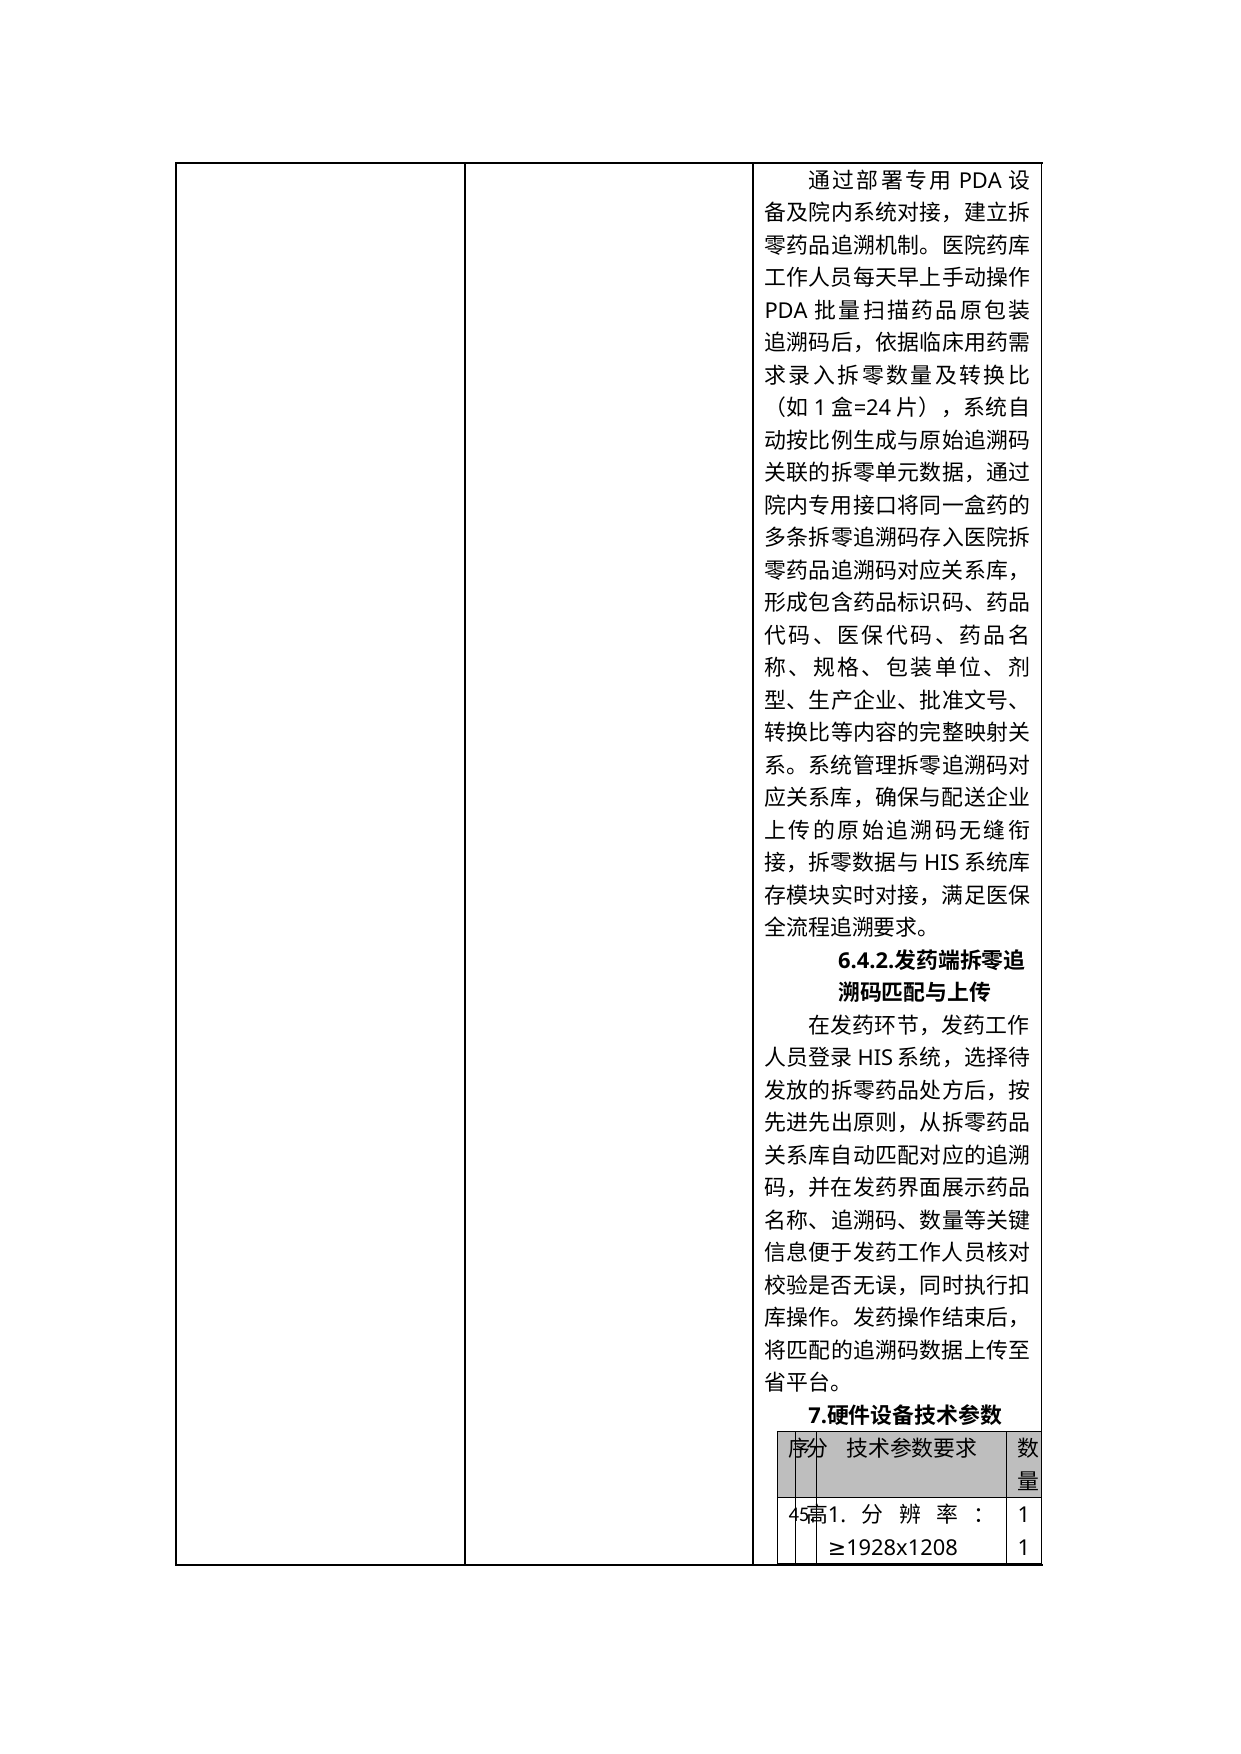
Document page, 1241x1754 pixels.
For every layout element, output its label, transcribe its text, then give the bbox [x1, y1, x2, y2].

table_cell 1 [177, 164, 464, 1564]
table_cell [754, 164, 1041, 1564]
table_cell [466, 164, 752, 1564]
